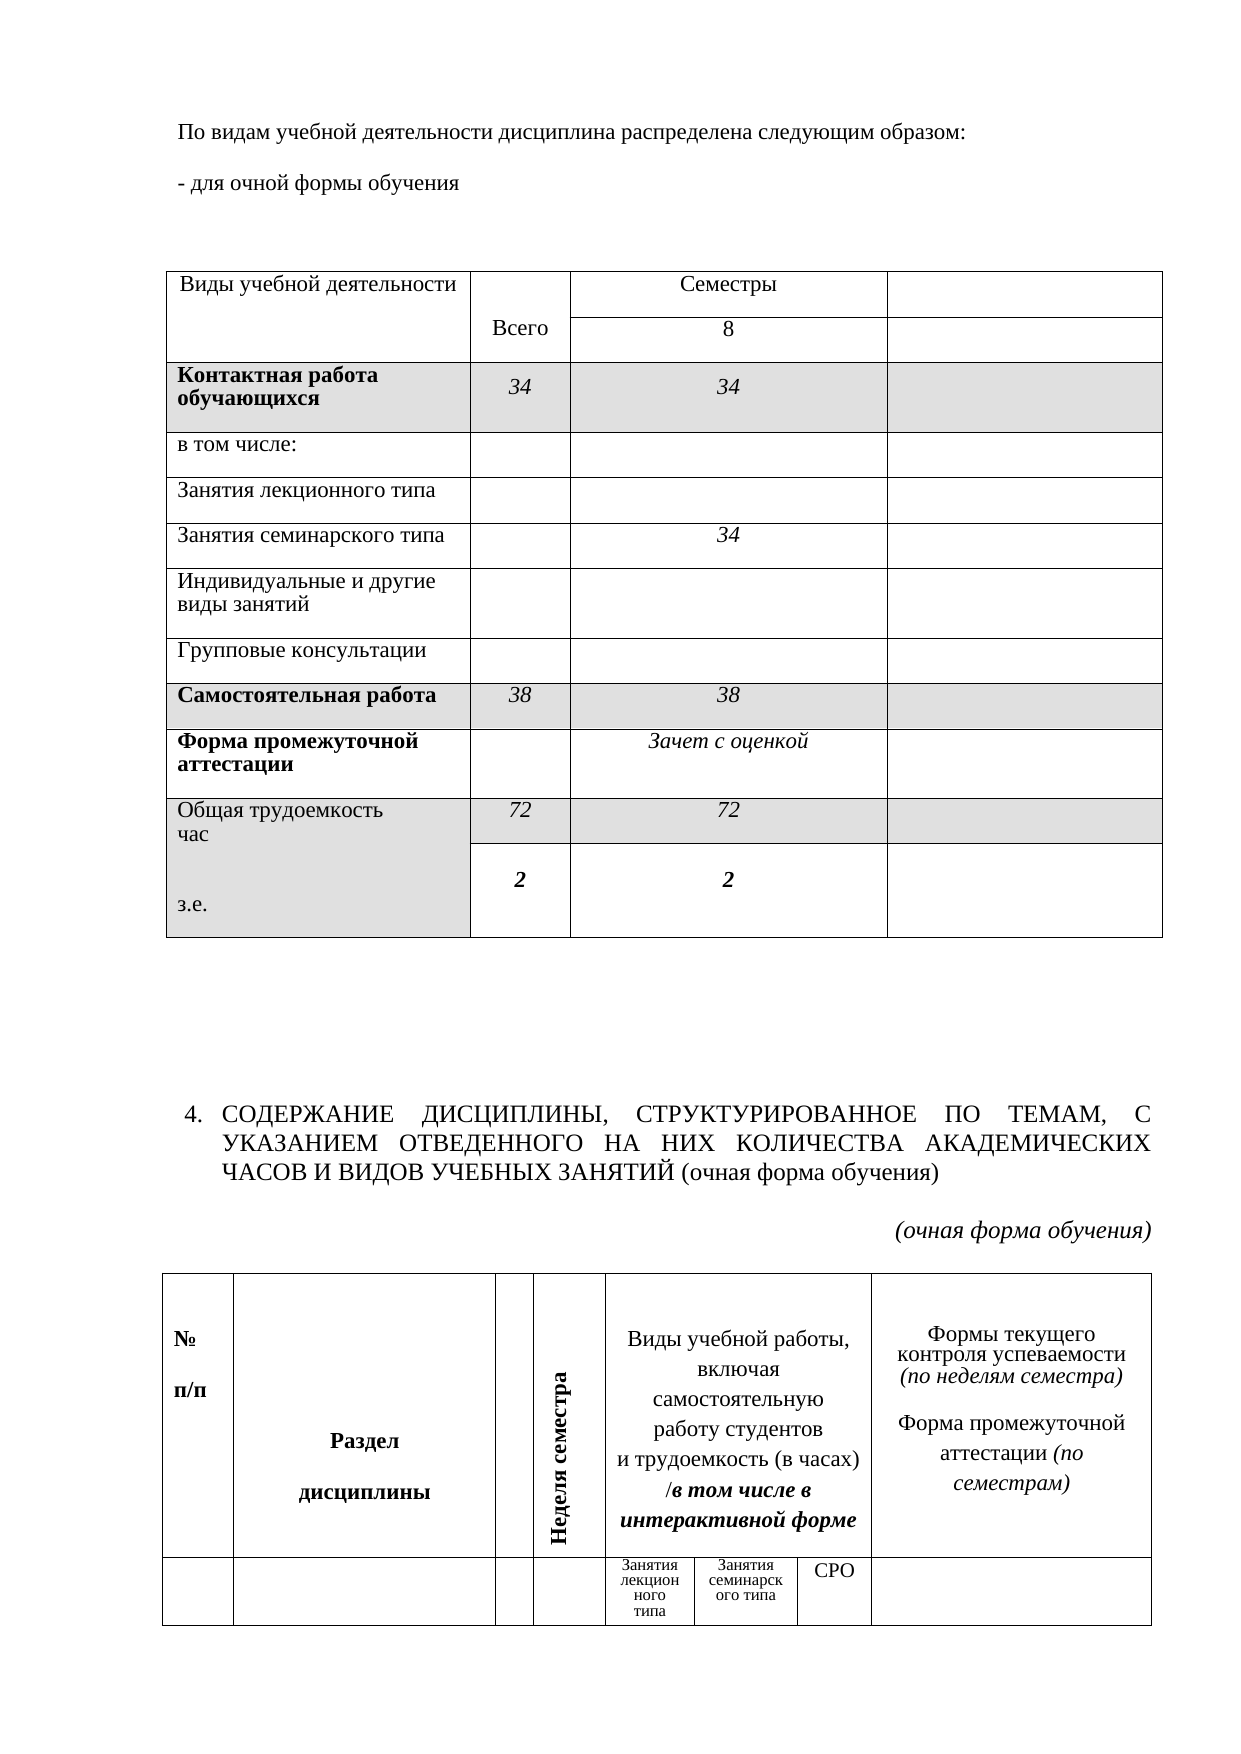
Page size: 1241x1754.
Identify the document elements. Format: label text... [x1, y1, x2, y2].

table_cell 2 [571, 844, 887, 937]
table_cell [471, 478, 570, 523]
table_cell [695, 1558, 797, 1625]
table_header Семестр [496, 1274, 533, 1557]
table_cell Индивидуальные и другие виды занятий [167, 569, 470, 637]
table_cell [888, 433, 1162, 477]
table_cell [234, 1558, 495, 1625]
table_cell [888, 684, 1162, 728]
table_cell Занятия семинарского типа [167, 524, 470, 568]
table_cell Контактная работа обучающихся [167, 363, 470, 432]
table_cell [471, 730, 570, 798]
table_cell Занятия лекционного типа [167, 478, 470, 523]
table_cell [571, 478, 887, 523]
table_cell [888, 363, 1162, 432]
table_cell 38 [571, 684, 887, 728]
table_cell 2 [471, 844, 570, 937]
table_cell [471, 569, 570, 637]
table_header Всего [471, 272, 570, 362]
table_header Раздел дисциплины [234, 1274, 495, 1557]
table_cell [888, 318, 1162, 362]
table_header Виды учебной деятельности [167, 272, 470, 362]
table_cell в том числе: [167, 433, 470, 477]
table_cell [872, 1558, 1151, 1625]
table_cell [163, 1558, 233, 1625]
table_cell [888, 639, 1162, 683]
table_cell СРО [798, 1558, 871, 1625]
table_cell 34 [471, 363, 570, 432]
table_cell [471, 433, 570, 477]
table_cell 72 [471, 799, 570, 843]
table_cell [496, 1558, 533, 1625]
table_cell 38 [471, 684, 570, 728]
table_cell Групповые консультации [167, 639, 470, 683]
table_cell Форма промежуточной аттестации [167, 730, 470, 798]
table_cell 34 [571, 524, 887, 568]
subtitle СОДЕРЖАНИЕ ДИСЦИПЛИНЫ, СТРУКТУРИРОВАННОЕ ПО ТЕМАМ, С УКАЗАНИЕМ ОТВЕДЕННОГО НА НИХ КОЛИЧЕСТВА АКАДЕМИЧЕСКИХ ЧАСОВ И ВИДОВ УЧЕБНЫХ ЗАНЯТИЙ (очная форма обучения) [184, 1099, 1152, 1186]
table_header № п/п [163, 1274, 233, 1557]
table_cell [471, 639, 570, 683]
text По видам учебной деятельности дисциплина распределена следующим образом: [177, 118, 1152, 144]
table_cell [888, 799, 1162, 843]
table_cell [471, 524, 570, 568]
table_header Неделя семестра [534, 1274, 605, 1557]
table_cell Самостоятельная работа [167, 684, 470, 728]
table_cell [888, 569, 1162, 637]
table_header Формы текущего контроля успеваемости (по неделям семестра) Форма промежуточной аттестации (по семестрам) [872, 1274, 1151, 1557]
table_cell [888, 730, 1162, 798]
table_header Семестры [571, 272, 887, 317]
table_cell [534, 1558, 605, 1625]
table_cell [571, 639, 887, 683]
table_header Виды учебной работы, включая самостоятельную работу студентов и трудоемкость (в часах) /в том числе в интерактивной форме [606, 1274, 871, 1557]
subtitle (очная форма обучения) [222, 1215, 1152, 1243]
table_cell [606, 1558, 694, 1625]
table_cell 72 [571, 799, 887, 843]
table_cell [888, 524, 1162, 568]
table_cell 8 [571, 318, 887, 362]
table_cell 34 [571, 363, 887, 432]
table_cell [888, 844, 1162, 937]
table_cell [888, 478, 1162, 523]
table_cell [571, 433, 887, 477]
table_cell Зачет с оценкой [571, 730, 887, 798]
table_cell Общая трудоемкость час з.е. [167, 799, 470, 937]
text - для очной формы обучения [177, 169, 1152, 196]
table_header [888, 272, 1162, 317]
table_cell [571, 569, 887, 637]
